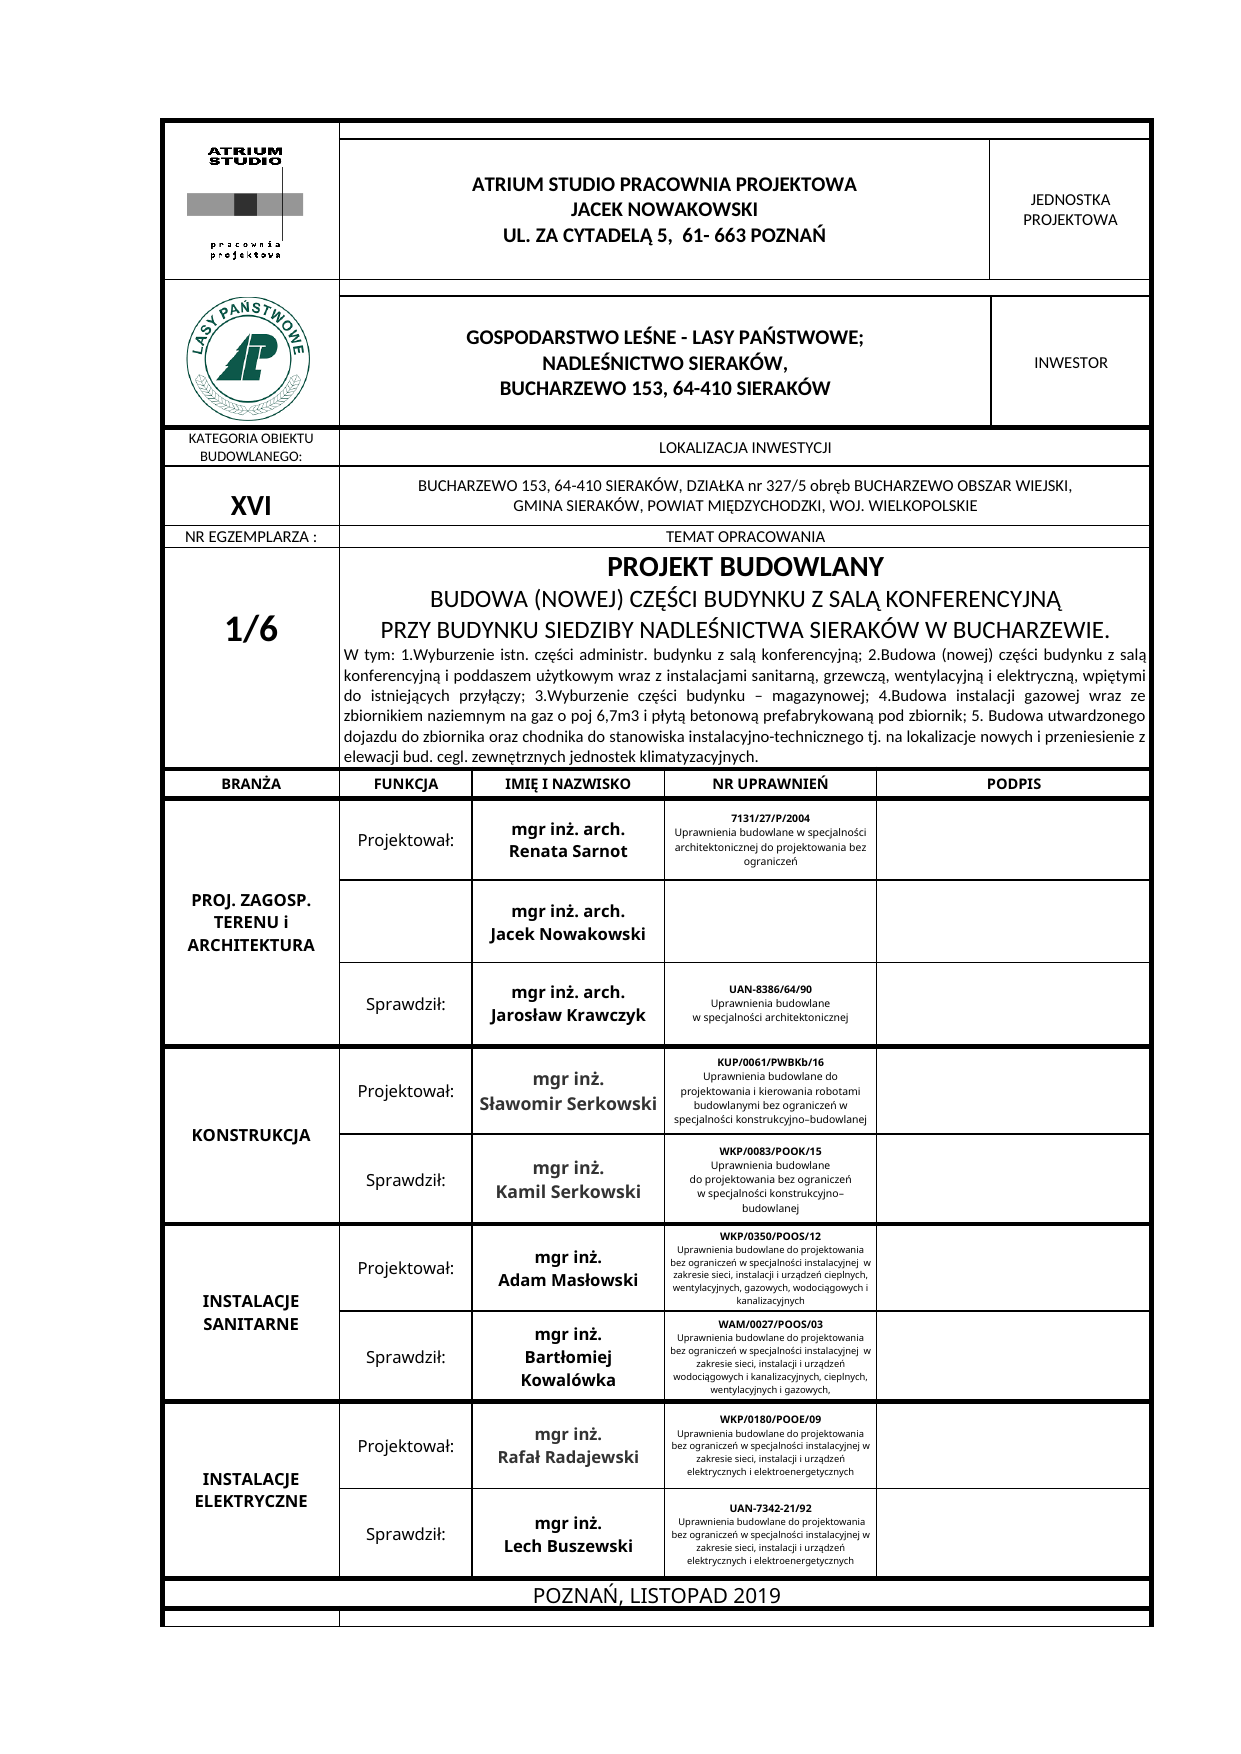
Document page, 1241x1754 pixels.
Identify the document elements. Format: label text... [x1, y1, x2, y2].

table_cell [340, 881, 471, 962]
table_cell [165, 1611, 339, 1626]
table_cell Sprawdził: [340, 963, 471, 1044]
table_cell WKP/0180/POOE/09 Uprawnienia budowlane do projektowania bez ograniczeń w specjalności instalacyjnej w zakresie sieci, instalacji i urządzeń elektrycznych i elektroenergetycznych [665, 1404, 876, 1487]
table_cell mgr inż. Adam Masłowski [473, 1226, 664, 1310]
table_cell [877, 1489, 1149, 1576]
table_cell 7131/27/P/2004 Uprawnienia budowlane w specjalności architektonicznej do projektowania bez ograniczeń [665, 801, 876, 879]
table_cell UAN-7342-21/92 Uprawnienia budowlane do projektowania bez ograniczeń w specjalności instalacyjnej w zakresie sieci, instalacji i urządzeń elektrycznych i elektroenergetycznych [665, 1489, 876, 1576]
table_cell Projektował: [340, 801, 471, 879]
table_cell BRANŻA [165, 771, 339, 796]
table_cell WKP/0350/POOS/12 Uprawnienia budowlane do projektowania bez ograniczeń w specjalności instalacyjnej w zakresie sieci, instalacji i urządzeń cieplnych, wentylacyjnych, gazowych, wodociągowych i kanalizacyjnych [665, 1226, 876, 1310]
table_cell Projektował: [340, 1049, 471, 1133]
table_cell FUNKCJA [340, 771, 471, 796]
table_cell Sprawdził: [340, 1312, 471, 1399]
table_cell [877, 1135, 1149, 1222]
table_cell PROJEKT BUDOWLANY BUDOWA (NOWEJ) CZĘŚCI BUDYNKU Z SALĄ KONFERENCYJNĄ PRZY BUDYNKU SIEDZIBY NADLEŚNICTWA SIERAKÓW W BUCHARZEWIE. W tym: 1.Wyburzenie istn. części administr. budynku z salą konferencyjną; 2.Budowa (nowej) części budynku z salą konferencyjną i poddaszem użytkowym wraz z instalacjami sanitarną, grzewczą, wentylacyjną i elektryczną, wpiętymi do istniejących przyłączy; 3.Wyburzenie części budynku – magazynowej; 4.Budowa instalacji gazowej wraz ze zbiornikiem naziemnym na gaz o poj 6,7m3 i płytą betonową prefabrykowaną pod zbiornik; 5. Budowa utwardzonego dojazdu do zbiornika oraz chodnika do stanowiska instalacyjno-technicznego tj. na lokalizacje nowych i przeniesienie z elewacji bud. cegl. zewnętrznych jednostek klimatyzacyjnych. [340, 548, 1149, 767]
table_cell INSTALACJE ELEKTRYCZNE [165, 1404, 339, 1576]
table_cell [877, 1312, 1149, 1399]
table_cell [877, 1226, 1149, 1310]
table_cell IMIĘ I NAZWISKO [473, 771, 664, 796]
table_cell UAN-8386/64/90 Uprawnienia budowlane w specjalności architektonicznej [665, 963, 876, 1044]
table_cell XVI [165, 467, 339, 524]
table_cell [877, 963, 1149, 1044]
table_cell WKP/0083/POOK/15 Uprawnienia budowlane do projektowania bez ograniczeń w specjalności konstrukcyjno–budowlanej [665, 1135, 876, 1222]
table_cell [877, 1049, 1149, 1133]
table_cell [340, 1611, 1149, 1626]
table_cell Sprawdził: [340, 1135, 471, 1222]
picture [186, 297, 326, 421]
table_cell TEMAT OPRACOWANIA [340, 526, 1149, 546]
table_cell KUP/0061/PWBKb/16 Uprawnienia budowlane do projektowania i kierowania robotami budowlanymi bez ograniczeń w specjalności konstrukcyjno–budowlanej [665, 1049, 876, 1133]
table_cell PROJ. ZAGOSP. TERENU i ARCHITEKTURA [165, 801, 339, 1044]
table_cell PODPIS [877, 771, 1149, 796]
table_cell LOKALIZACJA INWESTYCJI [340, 430, 1149, 465]
table_cell NR EGZEMPLARZA : [165, 526, 339, 546]
table_cell [877, 881, 1149, 962]
table_cell 1/6 [165, 548, 339, 767]
table_cell mgr inż. Lech Buszewski [473, 1489, 664, 1576]
table_cell [165, 280, 339, 425]
table_cell mgr inż. arch. Renata Sarnot [473, 801, 664, 879]
table_cell JEDNOSTKA PROJEKTOWA [990, 140, 1149, 278]
table_cell [665, 881, 876, 962]
table_cell KONSTRUKCJA [165, 1049, 339, 1222]
table_cell mgr inż. Sławomir Serkowski [473, 1049, 664, 1133]
table_cell ATRIUM STUDIO PRACOWNIA PROJEKTOWA JACEK NOWAKOWSKI UL. ZA CYTADELĄ 5, 61- 663 POZNAŃ [340, 140, 989, 278]
table_cell POZNAŃ, LISTOPAD 2019 [165, 1581, 1149, 1606]
table_cell mgr inż. Bartłomiej Kowalówka [473, 1312, 664, 1399]
table_cell BUCHARZEWO 153, 64-410 SIERAKÓW, DZIAŁKA nr 327/5 obręb BUCHARZEWO OBSZAR WIEJSKI, GMINA SIERAKÓW, POWIAT MIĘDZYCHODZKI, WOJ. WIELKOPOLSKIE [340, 467, 1149, 524]
table_cell INSTALACJE SANITARNE [165, 1226, 339, 1399]
table_cell KATEGORIA OBIEKTU BUDOWLANEGO: [165, 430, 339, 465]
table_cell [877, 801, 1149, 879]
table_cell INWESTOR [992, 297, 1149, 425]
table_cell [877, 1404, 1149, 1487]
table_cell mgr inż. arch. Jarosław Krawczyk [473, 963, 664, 1044]
table_cell GOSPODARSTWO LEŚNE - LASY PAŃSTWOWE; NADLEŚNICTWO SIERAKÓW, BUCHARZEWO 153, 64-410 SIERAKÓW [340, 297, 990, 425]
table_cell mgr inż. Kamil Serkowski [473, 1135, 664, 1222]
table_cell Projektował: [340, 1226, 471, 1310]
table_cell mgr inż. Rafał Radajewski [473, 1404, 664, 1487]
table_cell [340, 280, 1149, 295]
table_cell NR UPRAWNIEŃ [665, 771, 876, 796]
table_cell mgr inż. arch. Jacek Nowakowski [473, 881, 664, 962]
table_cell Projektował: [340, 1404, 471, 1487]
table_header [165, 123, 339, 278]
table_header [340, 123, 1149, 138]
table_cell WAM/0027/POOS/03 Uprawnienia budowlane do projektowania bez ograniczeń w specjalności instalacyjnej w zakresie sieci, instalacji i urządzeń wodociągowych i kanalizacyjnych, cieplnych, wentylacyjnych i gazowych, [665, 1312, 876, 1399]
table_cell Sprawdził: [340, 1489, 471, 1576]
